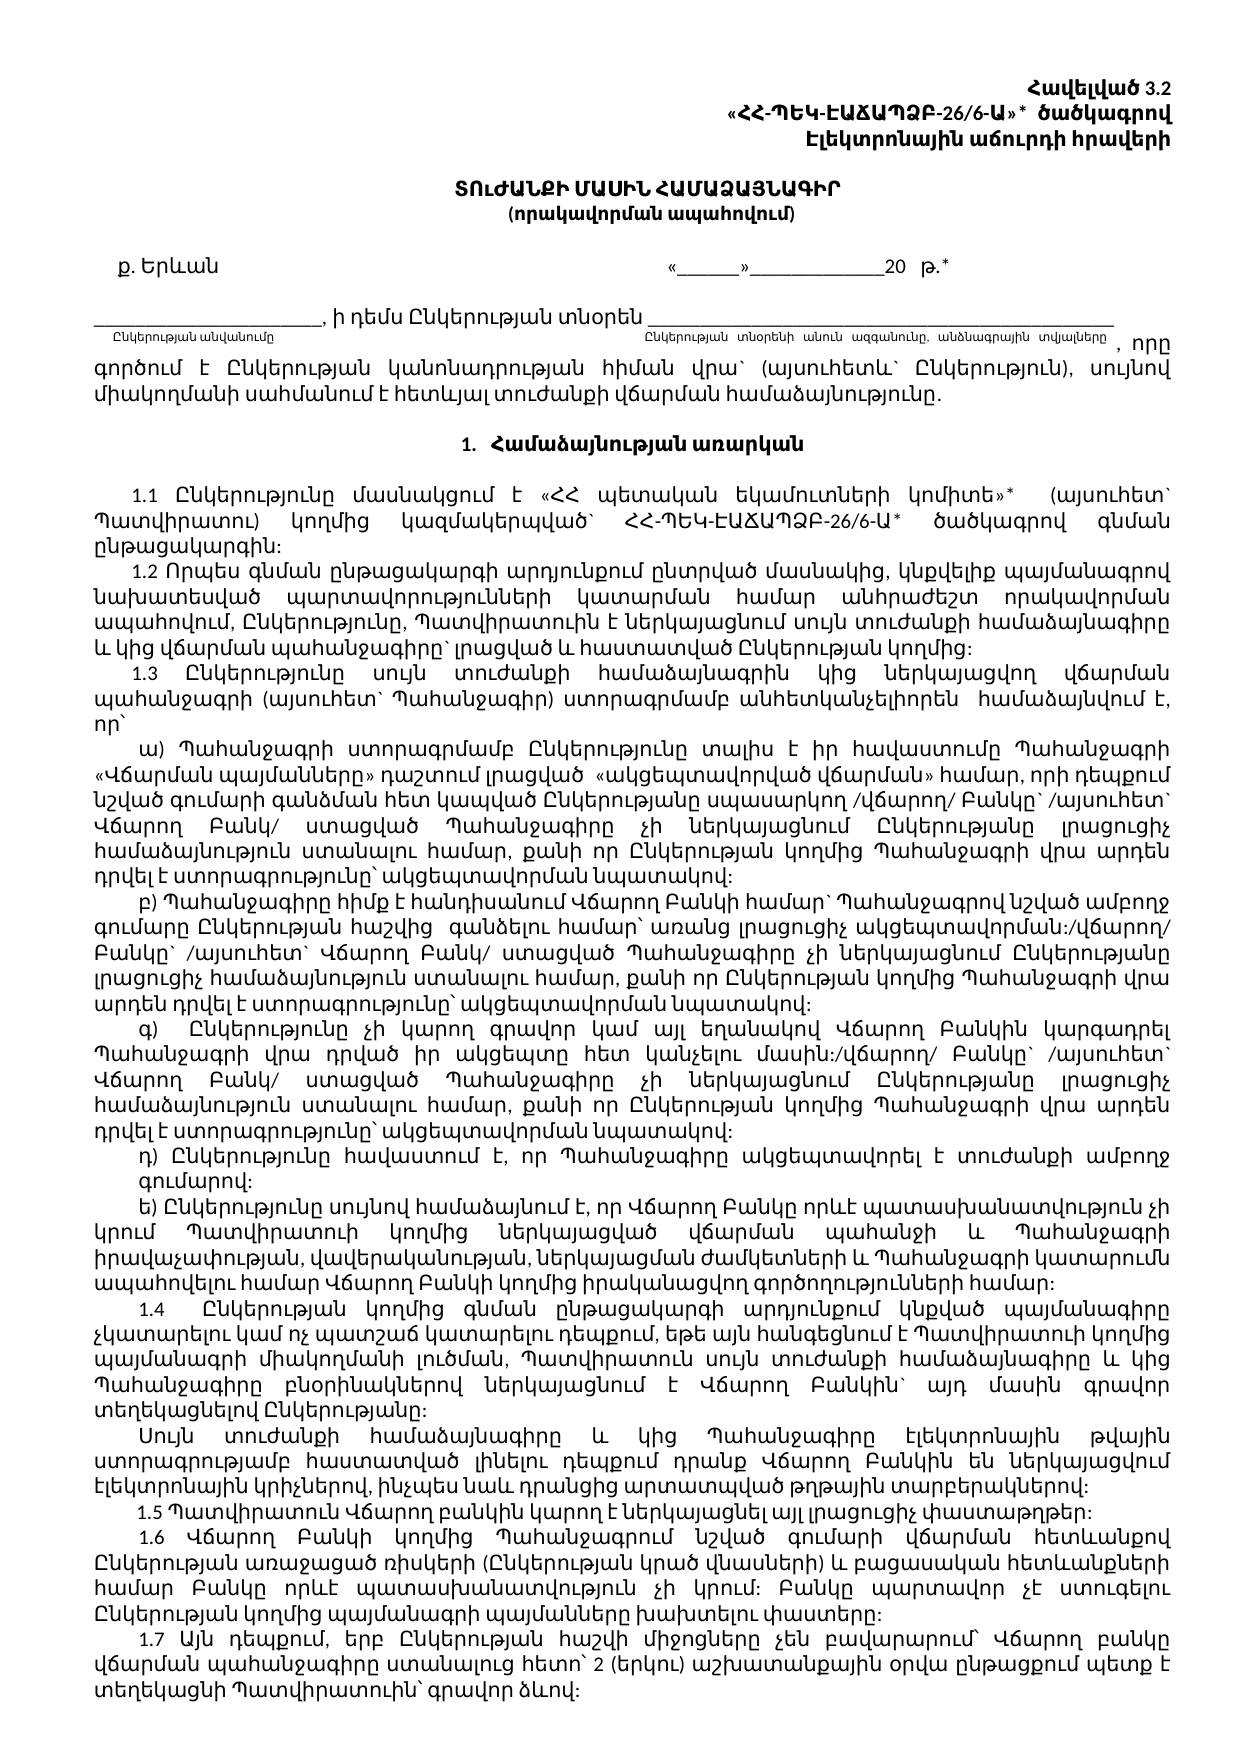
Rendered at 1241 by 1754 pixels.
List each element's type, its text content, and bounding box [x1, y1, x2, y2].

text ա) Պահանջագրի ստորագրմամբ Ընկերությունը տալիս է իր հավաստումը Պահանջագրի «Վճարման պայմանները» դաշտում լրացված «ակցեպտավորված վճարման» համար, որի դեպքում նշված գումարի գանձման հետ կապված Ընկերությանը սպասարկող /վճարող/ Բանկը` /այսուհետ` Վճարող Բանկ/ ստացված Պահանջագիրը չի ներկայացնում Ընկերությանը լրացուցիչ համաձայնություն ստանալու համար, քանի որ Ընկերության կողմից Պահանջագրի վրա արդեն դրվել է ստորագրությունը՝ ակցեպտավորման նպատակով: [94, 737, 1171, 889]
text գ) Ընկերությունը չի կարող գրավոր կամ այլ եղանակով Վճարող Բանկին կարգադրել Պահանջագրի վրա դրված իր ակցեպտը հետ կանչելու մասին:/վճարող/ Բանկը` /այսուհետ` Վճարող Բանկ/ ստացված Պահանջագիրը չի ներկայացնում Ընկերությանը լրացուցիչ համաձայնություն ստանալու համար, քանի որ Ընկերության կողմից Պահանջագրի վրա արդեն դրվել է ստորագրությունը՝ ակցեպտավորման նպատակով: [94, 1016, 1171, 1143]
text 1.1 Ընկերությունը մասնակցում է «ՀՀ պետական եկամուտների կոմիտե»* (այսուհետ` Պատվիրատու) կողմից կազմակերպված` ՀՀ-ՊԵԿ-ԷԱՃԱՊՁԲ-26/6-Ա* ծածկագրով գնման ընթացակարգին: [94, 482, 1171, 559]
text Հավելված 3.2 [94, 75, 1171, 100]
text բ) Պահանջագիրը հիմք է հանդիսանում Վճարող Բանկի համար` Պահանջագրով նշված ամբողջ գումարը Ընկերության հաշվից գանձելու համար՝ առանց լրացուցիչ ակցեպտավորման:/վճարող/ Բանկը` /այսուհետ` Վճարող Բանկ/ ստացված Պահանջագիրը չի ներկայացնում Ընկերությանը լրացուցիչ համաձայնություն ստանալու համար, քանի որ Ընկերության կողմից Պահանջագրի վրա արդեն դրվել է ստորագրությունը՝ ակցեպտավորման նպատակով: [94, 889, 1171, 1016]
text ______________________, ի դեմս Ընկերության տնօրեն _____________________________________________ [94, 304, 1171, 330]
text «ՀՀ-ՊԵԿ-ԷԱՃԱՊՁԲ-26/6-Ա»* ծածկագրով [94, 100, 1171, 126]
text ք. Երևան «______»_____________20 թ.* [94, 254, 1171, 279]
text 1.6 Վճարող Բանկի կողմից Պահանջագրում նշված գումարի վճարման հետևանքով Ընկերության առաջացած ռիսկերի (Ընկերության կրած վնասների) և բացասական հետևանքների համար Բանկը որևէ պատասխանատվություն չի կրում: Բանկը պարտավոր չէ ստուգելու Ընկերության կողմից պայմանագրի պայմանները խախտելու փաստերը: [94, 1524, 1171, 1626]
text (որակավորման ապահովում) [94, 202, 1171, 225]
text 1. Համաձայնության առարկան [94, 432, 1171, 457]
text ՏՈւԺԱՆՔԻ ՄԱՍԻՆ ՀԱՄԱՁԱՅՆԱԳԻՐ [94, 177, 1171, 202]
text 1.7 Այն դեպքում, երբ Ընկերության հաշվի միջոցները չեն բավարարում՝ Վճարող բանկը վճարման պահանջագիրը ստանալուց հետո՝ 2 (երկու) աշխատանքային օրվա ընթացքում պետք է տեղեկացնի Պատվիրատուին՝ գրավոր ձևով: [94, 1626, 1171, 1702]
text 1.3 Ընկերությունը սույն տուժանքի համաձայնագրին կից ներկայացվող վճարման պահանջագրի (այսուհետ` Պահանջագիր) ստորագրմամբ անհետկանչելիորեն համաձայնվում է, որ՝ [94, 660, 1171, 737]
text դ) Ընկերությունը հավաստում է, որ Պահանջագիրը ակցեպտավորել է տուժանքի ամբողջ գումարով: [138, 1143, 1171, 1194]
text 1.4 Ընկերության կողմից գնման ընթացակարգի արդյունքում կնքված պայմանագիրը չկատարելու կամ ոչ պատշաճ կատարելու դեպքում, եթե այն հանգեցնում է Պատվիրատուի կողմից պայմանագրի միակողմանի լուծման, Պատվիրատուն սույն տուժանքի համաձայնագիրը և կից Պահանջագիրը բնօրինակներով ներկայացնում է Վճարող Բանկին` այդ մասին գրավոր տեղեկացնելով Ընկերությանը: [94, 1296, 1171, 1423]
text 1.5 Պատվիրատուն Վճարող բանկին կարող է ներկայացնել այլ լրացուցիչ փաստաթղթեր: [94, 1499, 1171, 1524]
text Ընկերության անվանումը Ընկերության տնօրենի անուն ազգանունը, անձնագրային տվյալները , որը գործում է Ընկերության կանոնադրության հիման վրա` (այսուհետև` Ընկերություն), սույնով միակողմանի սահմանում է հետևյալ տուժանքի վճարման համաձայնությունը. [94, 330, 1171, 406]
text Սույն տուժանքի համաձայնագիրը և կից Պահանջագիրը էլեկտրոնային թվային ստորագրությամբ հաստատված լինելու դեպքում դրանք Վճարող Բանկին են ներկայացվում էլեկտրոնային կրիչներով, ինչպես նաև դրանցից արտատպված թղթային տարբերակներով: [94, 1423, 1171, 1499]
text ե) Ընկերությունը սույնով համաձայնում է, որ Վճարող Բանկը որևէ պատասխանատվություն չի կրում Պատվիրատուի կողմից ներկայացված վճարման պահանջի և Պահանջագրի իրավաչափության, վավերականության, ներկայացման ժամկետների և Պահանջագրի կատարումն ապահովելու համար Վճարող Բանկի կողմից իրականացվող գործողությունների համար: [94, 1194, 1171, 1296]
text 1.2 Որպես գնման ընթացակարգի արդյունքում ընտրված մասնակից, կնքվելիք պայմանագրով նախատեսված պարտավորությունների կատարման համար անհրաժեշտ որակավորման ապահովում, Ընկերությունը, Պատվիրատուին է ներկայացնում սույն տուժանքի համաձայնագիրը և կից վճարման պահանջագիրը` լրացված և հաստատված Ընկերության կողմից: [94, 559, 1171, 660]
text Էլեկտրոնային աճուրդի հրավերի [94, 126, 1171, 151]
